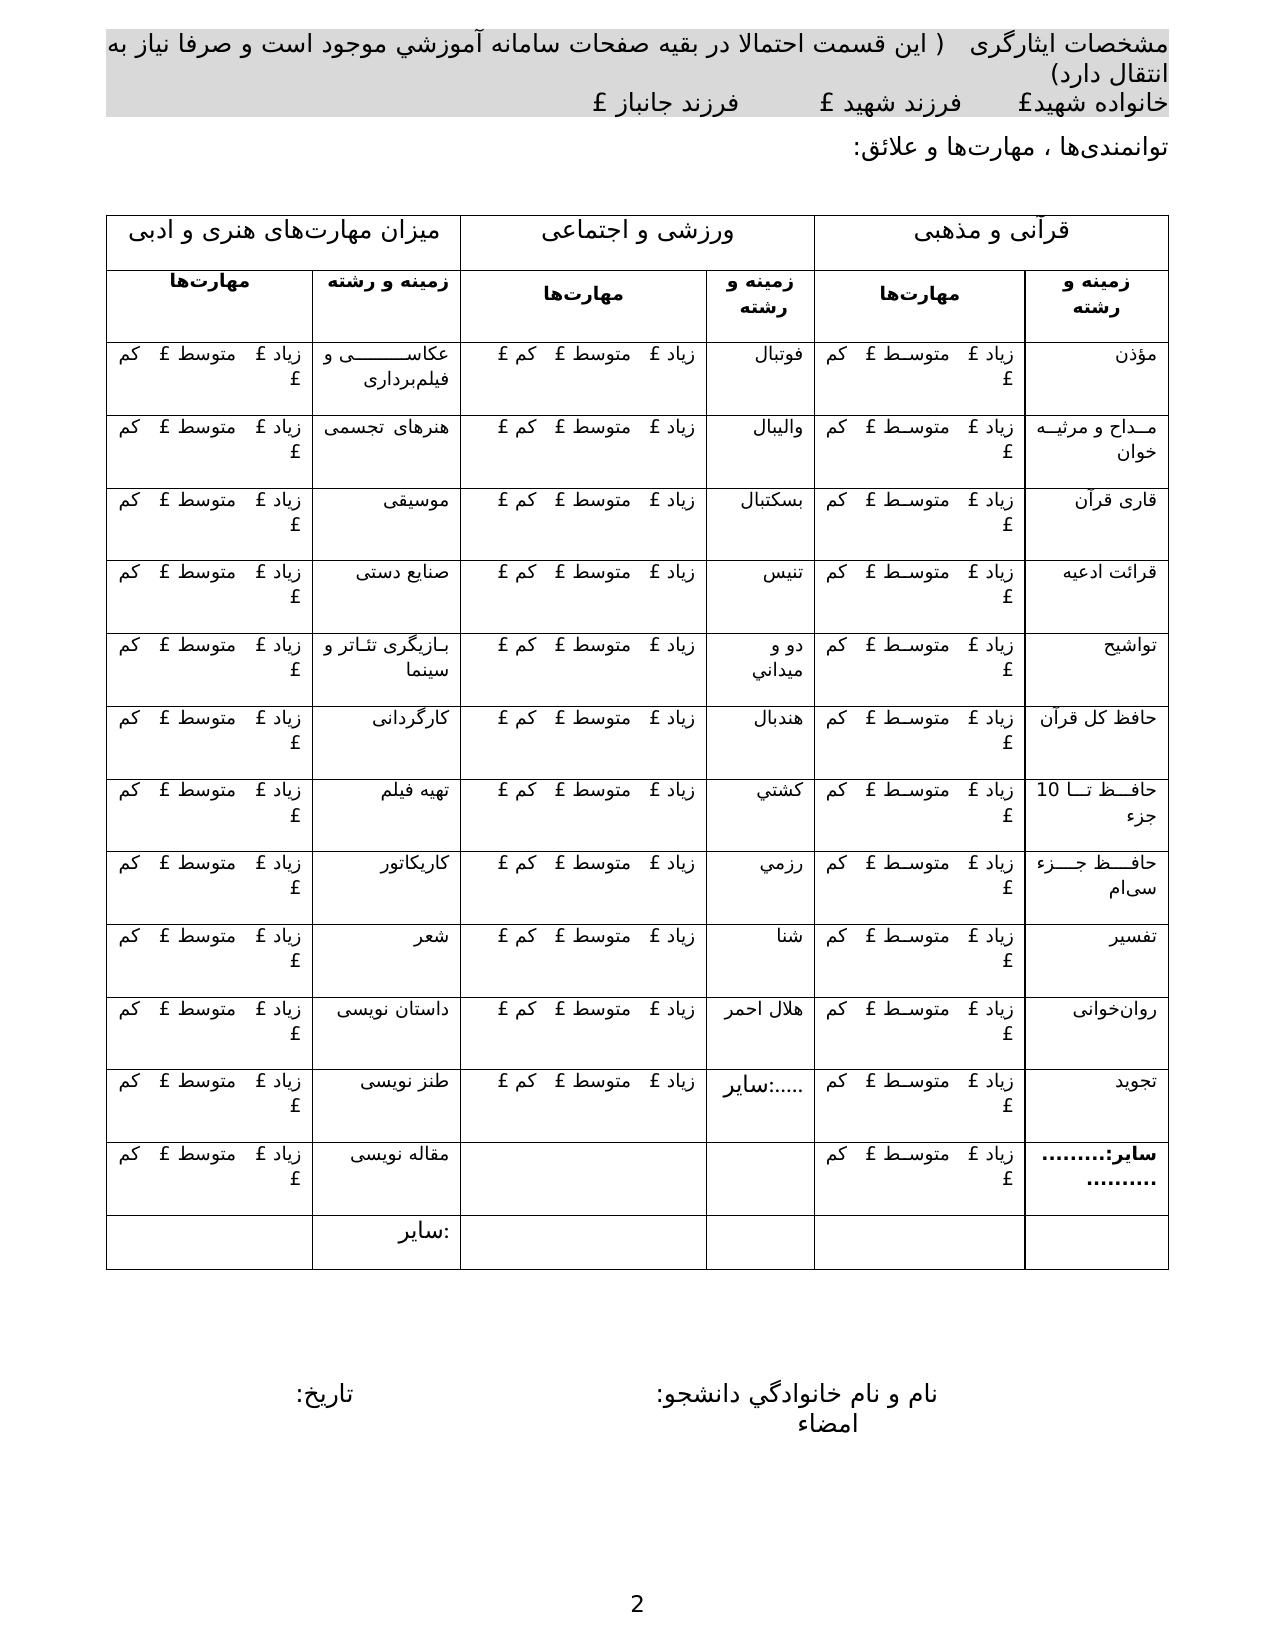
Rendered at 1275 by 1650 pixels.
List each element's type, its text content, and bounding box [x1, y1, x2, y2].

table_header قرآنی و مذهبی [815, 216, 1168, 269]
table_cell مؤذن [1026, 343, 1168, 415]
table_cell روان‌خوانی [1026, 998, 1168, 1069]
table_cell حافظ تا 10 جزء [1026, 780, 1168, 851]
table_cell زیاد متوسط کم [107, 707, 312, 778]
table_cell تهیه فیلم [313, 780, 460, 851]
table_cell مقاله نویسی [313, 1143, 460, 1215]
table_cell [461, 1143, 706, 1215]
table_cell زیاد متوسط کم [815, 489, 1024, 560]
table_cell زیاد متوسط کم [107, 852, 312, 924]
table_cell [1026, 1216, 1168, 1268]
table_header ورزشی و اجتماعی [461, 216, 814, 269]
table_header میزان مهارت‌های هنری و ادبی [107, 216, 460, 269]
table_cell سایر:................... [1026, 1143, 1168, 1215]
table_cell شنا [707, 925, 814, 997]
text خانواده شهيد فرزند شهید فرزند جانباز [106, 88, 1169, 117]
table_cell طنز نویسی [313, 1070, 460, 1142]
table_cell [107, 1216, 312, 1268]
table_cell زیاد متوسط کم [107, 1143, 312, 1215]
table_cell شعر [313, 925, 460, 997]
table_cell سایر: [313, 1216, 460, 1268]
table_cell مداح و مرثیه خوان [1026, 416, 1168, 488]
table_cell زمینه و رشته [707, 271, 814, 342]
table_cell سایر:..... [707, 1070, 814, 1142]
table_cell زیاد متوسط کم [107, 634, 312, 706]
table_cell زیاد متوسط کم [815, 925, 1024, 997]
table_cell زیاد متوسط کم [815, 416, 1024, 488]
table_cell زیاد متوسط کم [107, 489, 312, 560]
table_cell زیاد متوسط کم [815, 998, 1024, 1069]
table_cell زیاد متوسط کم [815, 852, 1024, 924]
table_cell زیاد متوسط کم [461, 780, 706, 851]
table_cell زیاد متوسط کم [107, 1070, 312, 1142]
table_cell زیاد متوسط کم [107, 343, 312, 415]
table_cell زیاد متوسط کم [461, 852, 706, 924]
table_cell زیاد متوسط کم [815, 1143, 1024, 1215]
table_cell زیاد متوسط کم [815, 707, 1024, 778]
table_cell زیاد متوسط کم [107, 561, 312, 633]
table_cell بسكتبال [707, 489, 814, 560]
table_cell زیاد متوسط کم [107, 416, 312, 488]
table_cell واليبال [707, 416, 814, 488]
table_cell زیاد متوسط کم [461, 925, 706, 997]
table_cell زیاد متوسط کم [107, 925, 312, 997]
table_cell کارگردانی [313, 707, 460, 778]
table_cell حافظ جزء سی‌ام [1026, 852, 1168, 924]
table_cell داستان نویسی [313, 998, 460, 1069]
table_cell قاری قرآن [1026, 489, 1168, 560]
text توانمندی‌ها ، مهارت‌ها و علائق: [106, 132, 1169, 162]
table_cell هندبال [707, 707, 814, 778]
table_cell صنایع دستی [313, 561, 460, 633]
table_cell تجوید [1026, 1070, 1168, 1142]
table_cell زیاد متوسط کم [815, 561, 1024, 633]
table_cell زیاد متوسط کم [815, 343, 1024, 415]
table_cell كشتي [707, 780, 814, 851]
table_cell زیاد متوسط کم [461, 707, 706, 778]
table_cell [707, 1216, 814, 1268]
table_cell [815, 1216, 1024, 1268]
table_cell عکاسی و فیلم‌برداری [313, 343, 460, 415]
table_cell زیاد متوسط کم [461, 998, 706, 1069]
table_cell تواشیح [1026, 634, 1168, 706]
table_cell زیاد متوسط کم [107, 998, 312, 1069]
text نام و نام خانوادگي دانشجو: تاريخ: [106, 1380, 1169, 1409]
table_cell مهارت‌ها [107, 271, 312, 342]
table_cell رزمي [707, 852, 814, 924]
table_cell زیاد متوسط کم [461, 489, 706, 560]
table_cell زیاد متوسط کم [815, 634, 1024, 706]
table_cell زمينه و رشته [1026, 271, 1168, 342]
table_cell [461, 1216, 706, 1268]
table_cell تنيس [707, 561, 814, 633]
table_cell [707, 1143, 814, 1215]
table_cell قرائت ادعیه [1026, 561, 1168, 633]
table_cell زیاد متوسط کم [461, 416, 706, 488]
text امضاء [106, 1409, 1169, 1438]
table_cell زیاد متوسط کم [461, 561, 706, 633]
table_cell مهارت‌ها [815, 271, 1024, 342]
table_cell دو و ميداني [707, 634, 814, 706]
table_cell زیاد متوسط کم [107, 780, 312, 851]
table_cell هنرهای تجسمی [313, 416, 460, 488]
table_cell حافظ کل قرآن [1026, 707, 1168, 778]
table_cell زیاد متوسط کم [461, 1070, 706, 1142]
table_cell مهارت‌ها [461, 271, 706, 342]
table_cell کاریکاتور [313, 852, 460, 924]
table_cell زیاد متوسط کم [815, 780, 1024, 851]
table_cell زیاد متوسط کم [461, 343, 706, 415]
text مشخصات ایثارگری ( اين قسمت احتمالا در بقيه صفحات سامانه آموزشي موجود است و صرفا نياز به انتقال دارد) [106, 29, 1169, 88]
table_cell تفسیر [1026, 925, 1168, 997]
table_cell زیاد متوسط کم [815, 1070, 1024, 1142]
table_cell هلال احمر [707, 998, 814, 1069]
table_cell فوتبال [707, 343, 814, 415]
table_cell زیاد متوسط کم [461, 634, 706, 706]
table_cell موسیقی [313, 489, 460, 560]
table_cell زمينه و رشته [313, 271, 460, 342]
table_cell بازیگری تئاتر و سینما [313, 634, 460, 706]
